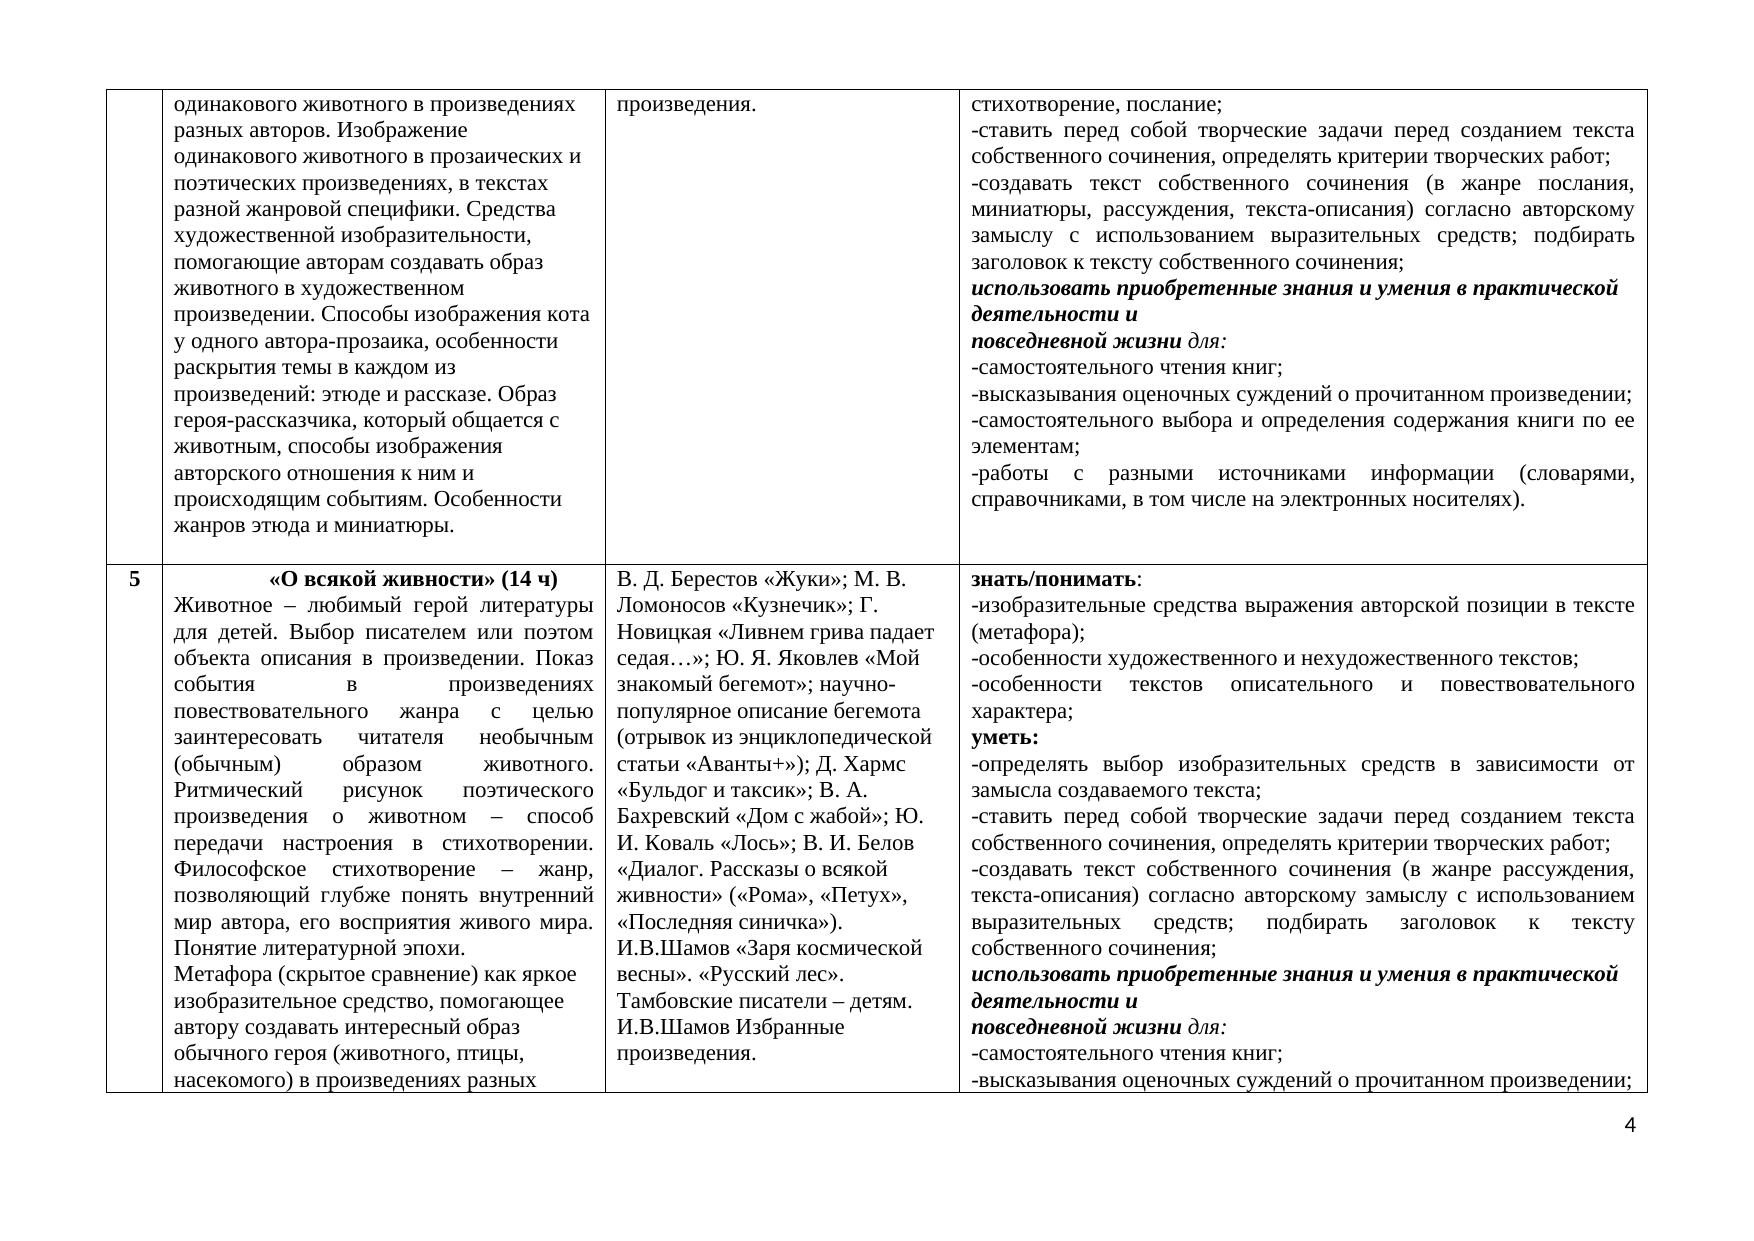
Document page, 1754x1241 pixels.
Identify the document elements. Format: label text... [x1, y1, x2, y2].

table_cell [960, 90, 1647, 564]
table_cell 4 [107, 90, 162, 564]
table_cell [606, 565, 959, 1092]
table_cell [606, 90, 959, 564]
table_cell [960, 565, 1647, 1092]
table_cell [163, 565, 605, 1092]
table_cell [163, 90, 605, 564]
table_cell 5 [107, 565, 162, 1092]
